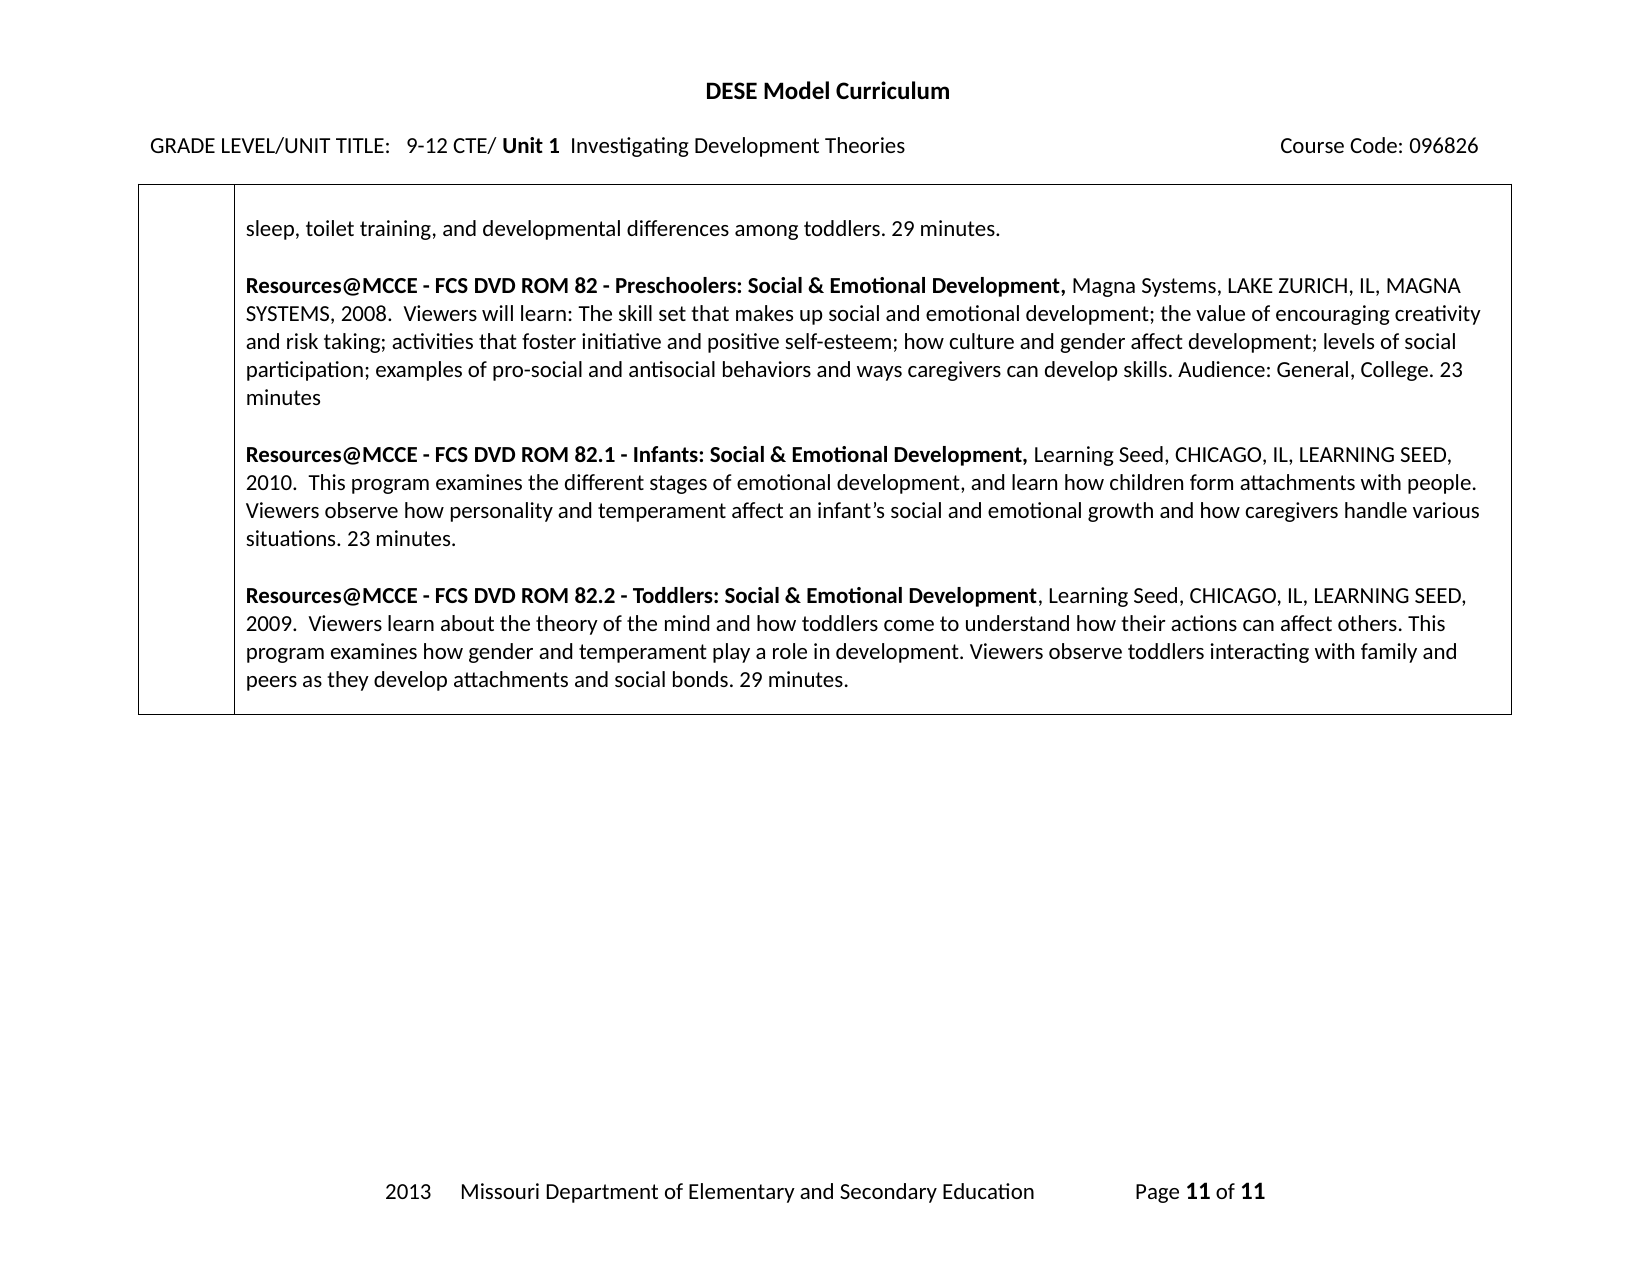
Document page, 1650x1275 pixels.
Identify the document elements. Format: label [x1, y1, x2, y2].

table_cell [235, 185, 1511, 714]
table_cell [139, 185, 234, 714]
